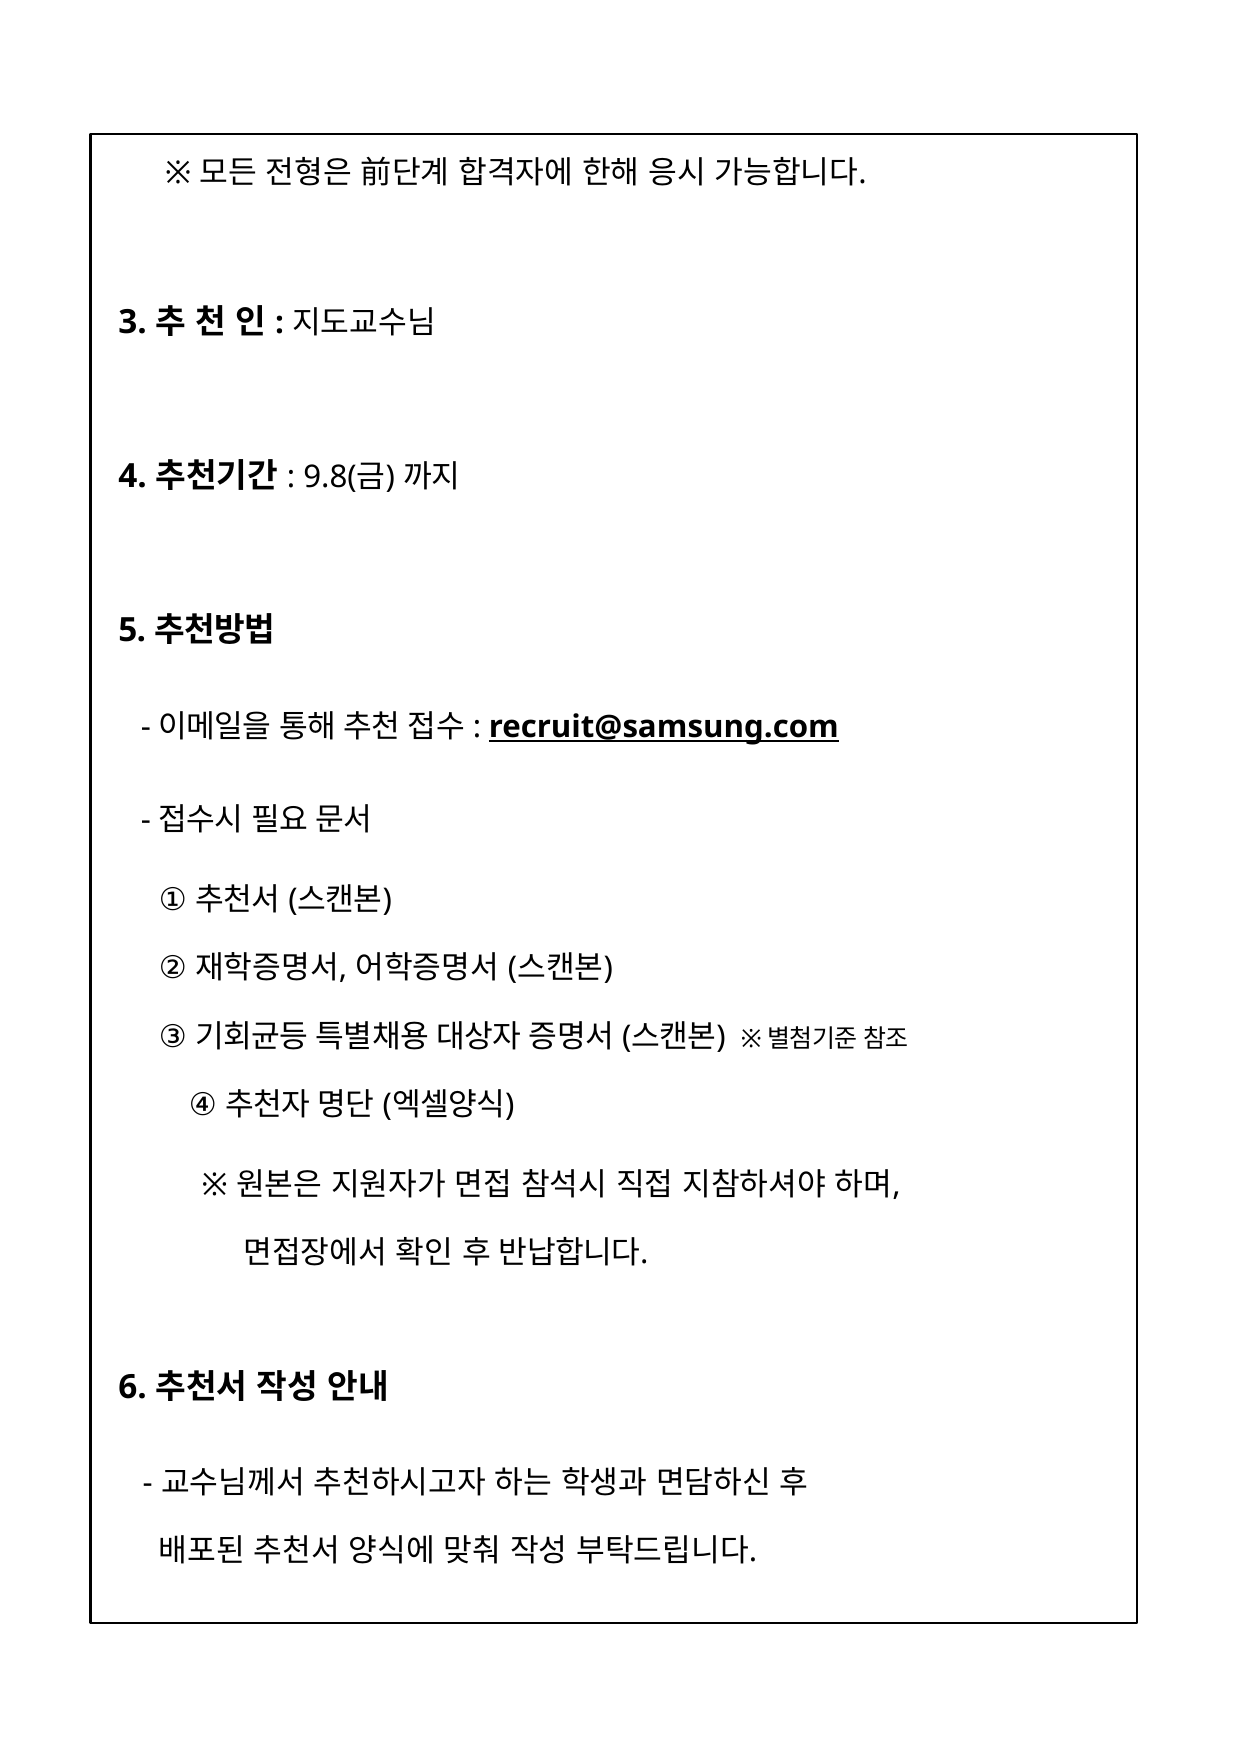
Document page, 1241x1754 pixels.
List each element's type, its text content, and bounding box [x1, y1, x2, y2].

text ※ 원본은 지원자가 면접 참석시 직접 지참하셔야 하며, [201, 1159, 1122, 1205]
text - 접수시 필요 문서 [118, 794, 1122, 839]
text ④ 추천자 명단 (엑셀양식) [118, 1079, 1122, 1124]
text ※ 모든 전형은 前단계 합격자에 한해 응시 가능합니다. [118, 148, 1122, 193]
text - 이메일을 통해 추천 접수 : recruit@samsung.com [118, 701, 1122, 746]
text - 교수님께서 추천하시고자 하는 학생과 면담하신 후 [118, 1457, 1122, 1503]
text 3. 추 천 인 : 지도교수님 [118, 294, 1122, 343]
text ③ 기회균등 특별채용 대상자 증명서 (스캔본) ※ 별첨기준 참조 [118, 1011, 1122, 1056]
text 면접장에서 확인 후 반납합니다. [243, 1228, 1122, 1273]
text ① 추천서 (스캔본) [118, 874, 1122, 920]
text 6. 추천서 작성 안내 [118, 1360, 1122, 1408]
text ② 재학증명서, 어학증명서 (스캔본) [118, 943, 1122, 988]
text 배포된 추천서 양식에 맞춰 작성 부탁드립니다. [118, 1525, 1122, 1571]
text 5. 추천방법 [118, 603, 1122, 652]
text 4. 추천기간 : 9.8(금) 까지 [118, 449, 1122, 497]
